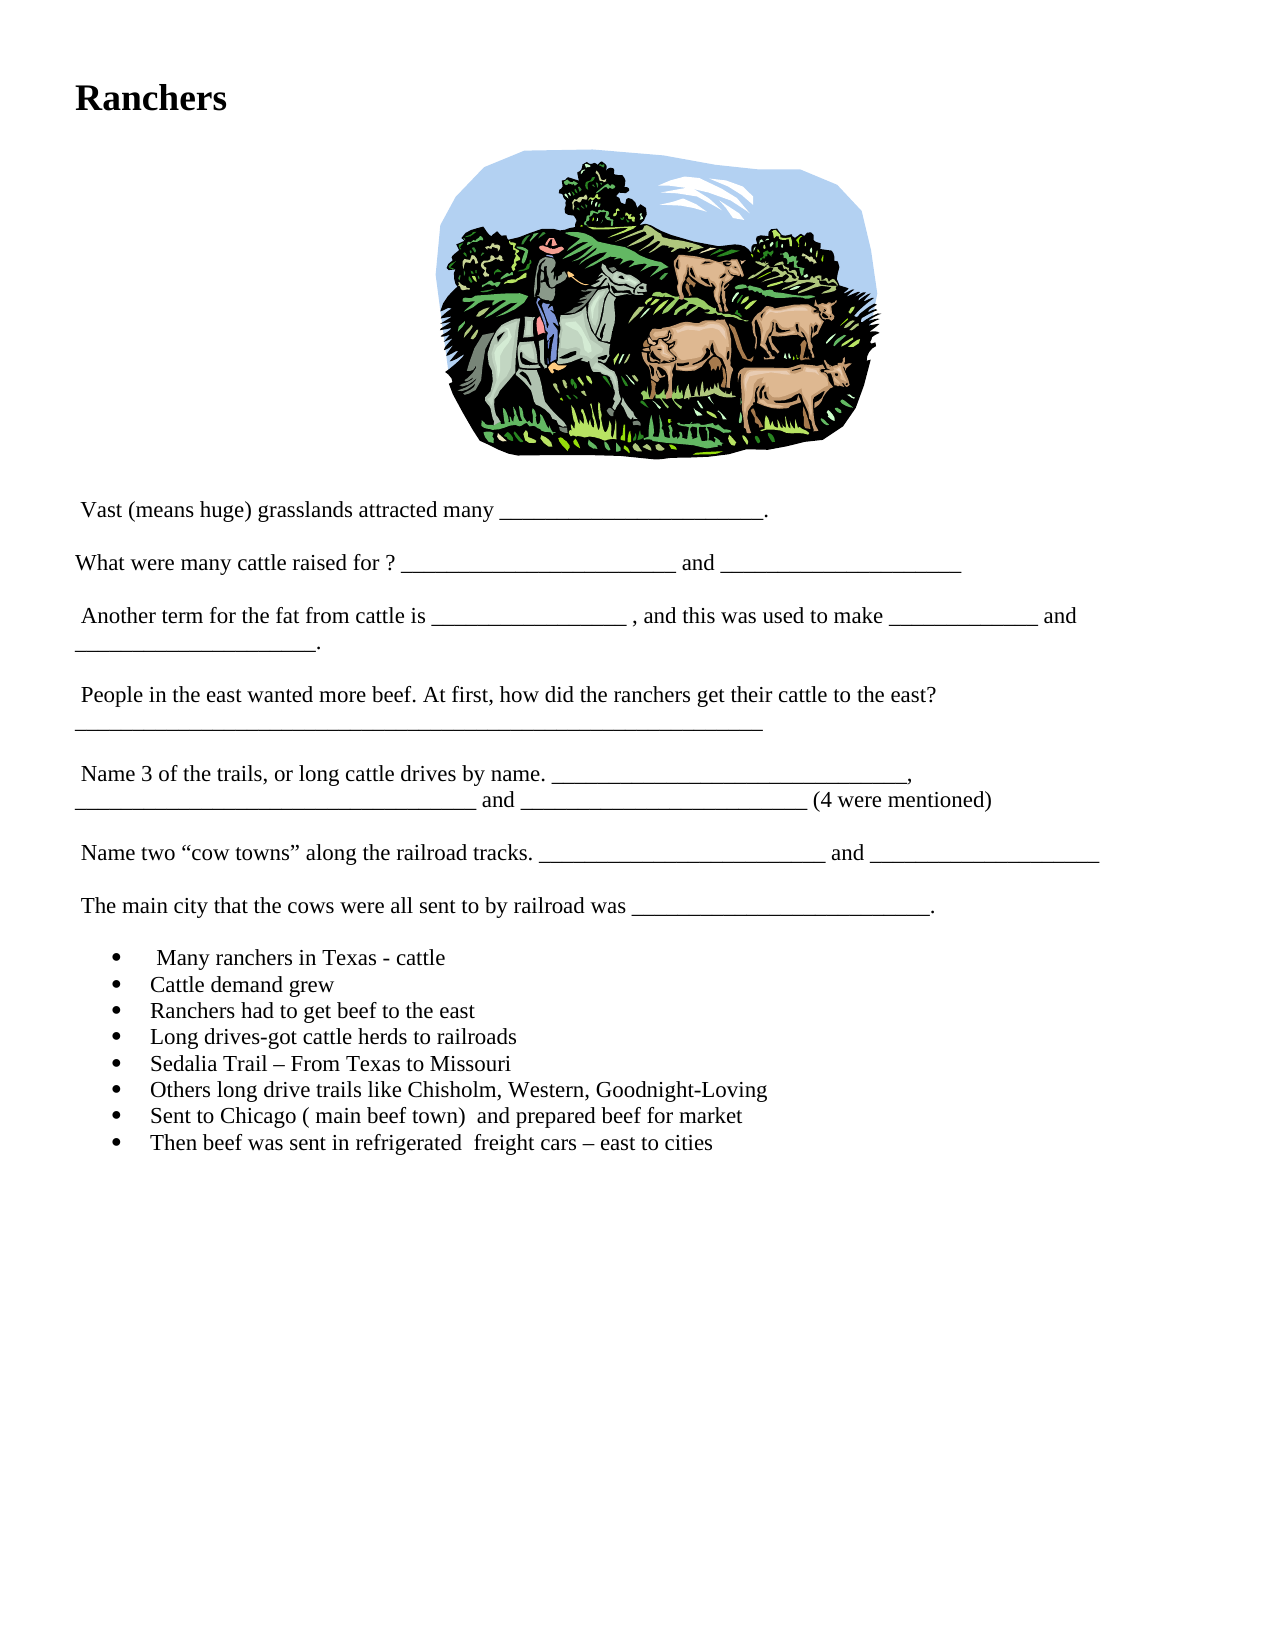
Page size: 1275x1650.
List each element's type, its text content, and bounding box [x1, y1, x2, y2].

text Name 3 of the trails, or long cattle drives by name. _______________________________, ___________________________________ and _________________________ (4 were mentioned) [75, 760, 1200, 813]
list Others long drive trails like Chisholm, Western, Goodnight-Loving [112, 1076, 1200, 1102]
text Name two “cow towns” along the railroad tracks. _________________________ and ____________________ [75, 839, 1200, 865]
list Sent to Chicago ( main beef town) and prepared beef for market [112, 1102, 1200, 1129]
text Ranchers [75, 75, 1200, 118]
list Long drives-got cattle herds to railroads [112, 1023, 1200, 1050]
text Vast (means huge) grasslands attracted many _______________________. [75, 496, 1200, 523]
list Cattle demand grew [112, 971, 1200, 997]
list Many ranchers in Texas - cattle [112, 944, 1200, 971]
list Ranchers had to get beef to the east [112, 997, 1200, 1023]
text The main city that the cows were all sent to by railroad was __________________________. [75, 892, 1200, 918]
text What were many cattle raised for ? ________________________ and _____________________ [75, 549, 1200, 575]
list Then beef was sent in refrigerated freight cars – east to cities [112, 1129, 1200, 1155]
list Sedalia Trail – From Texas to Missouri [112, 1050, 1200, 1076]
text People in the east wanted more beef. At first, how did the ranchers get their cattle to the east? ____________________________________________________________ [75, 681, 1200, 733]
text Another term for the fat from cattle is _________________ , and this was used to make _____________ and _____________________. [75, 602, 1200, 654]
